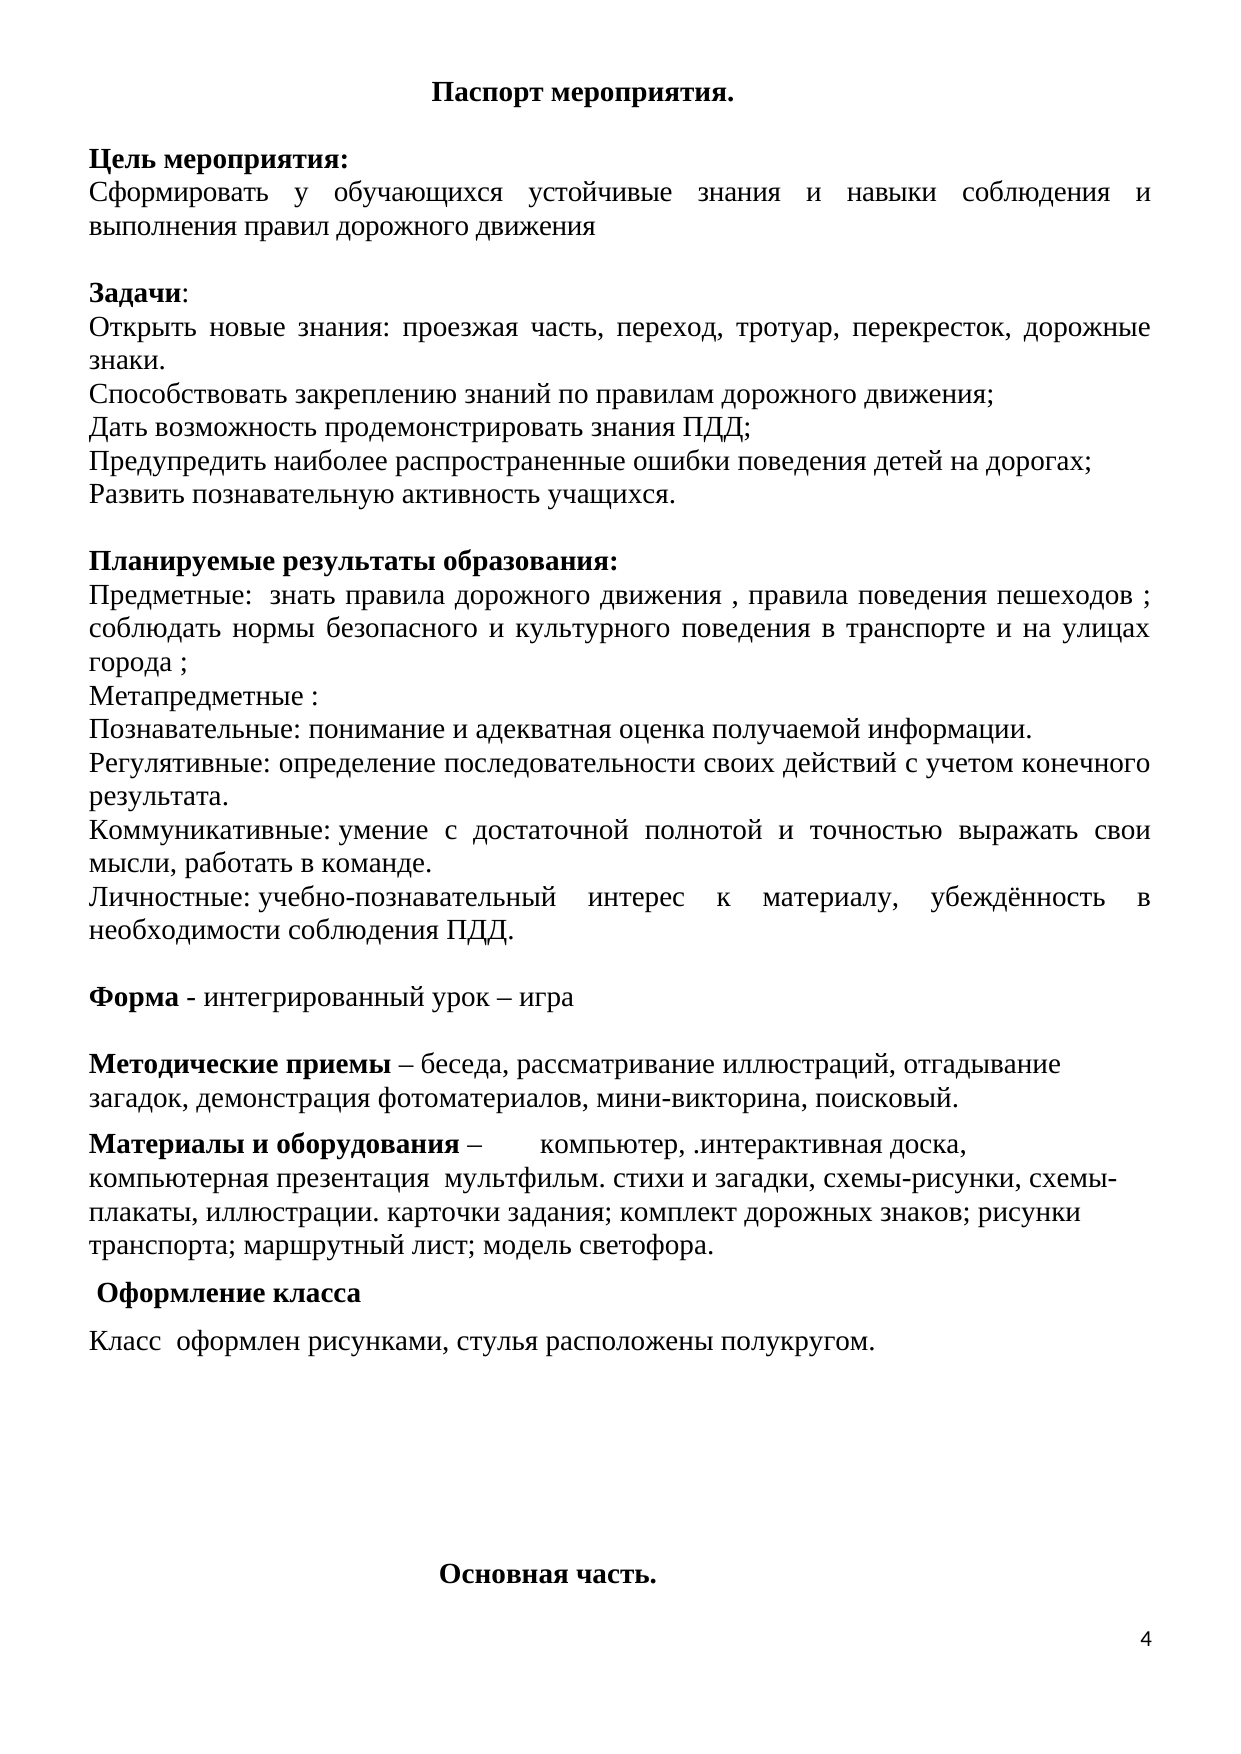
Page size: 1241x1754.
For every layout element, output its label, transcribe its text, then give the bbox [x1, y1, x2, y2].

text Метапредметные : [89, 678, 1152, 711]
text Развить познавательную активность учащихся. [89, 476, 1152, 510]
text Познавательные: понимание и адекватная оценка получаемой информации. [89, 711, 1152, 745]
text Паспорт мероприятия. [89, 74, 1152, 107]
text Дать возможность продемонстрировать знания ПДД; [89, 409, 1152, 443]
text Основная часть. [89, 1556, 1152, 1589]
text Оформление класса [89, 1275, 1152, 1309]
text Сформировать у обучающихся устойчивые знания и навыки соблюдения и выполнения правил дорожного движения [89, 174, 1152, 242]
text Планируемые результаты образования: [89, 543, 1152, 577]
text Класс оформлен рисунками, стулья расположены полукругом. [89, 1323, 1152, 1357]
text Задачи: [89, 275, 1152, 309]
text Материалы и оборудования – компьютер, .интерактивная доска, компьютерная презентация мультфильм. стихи и загадки, схемы-рисунки, схемы-плакаты, иллюстрации. карточки задания; комплект дорожных знаков; рисунки транспорта; маршрутный лист; модель светофора. [89, 1127, 1152, 1261]
text Форма - интегрированный урок – игра [89, 979, 1152, 1013]
text Цель мероприятия: [89, 141, 1152, 174]
text Способствовать закреплению знаний по правилам дорожного движения; [89, 376, 1152, 409]
text Коммуникативные: умение с достаточной полнотой и точностью выражать свои мысли, работать в команде. [89, 812, 1152, 879]
text Методические приемы – беседа, рассматривание иллюстраций, отгадывание загадок, демонстрация фотоматериалов, мини-викторина, поисковый. [89, 1047, 1152, 1114]
text Регулятивные: определение последовательности своих действий с учетом конечного результата. [89, 745, 1152, 812]
text Личностные: учебно-познавательный интерес к материалу, убеждённость в необходимости соблюдения ПДД. [89, 879, 1152, 946]
text Предупредить наиболее распространенные ошибки поведения детей на дорогах; [89, 443, 1152, 476]
text Открыть новые знания: проезжая часть, переход, тротуар, перекресток, дорожные знаки. [89, 309, 1152, 376]
text Предметные: знать правила дорожного движения , правила поведения пешеходов ; соблюдать нормы безопасного и культурного поведения в транспорте и на улицах города ; [89, 577, 1152, 678]
